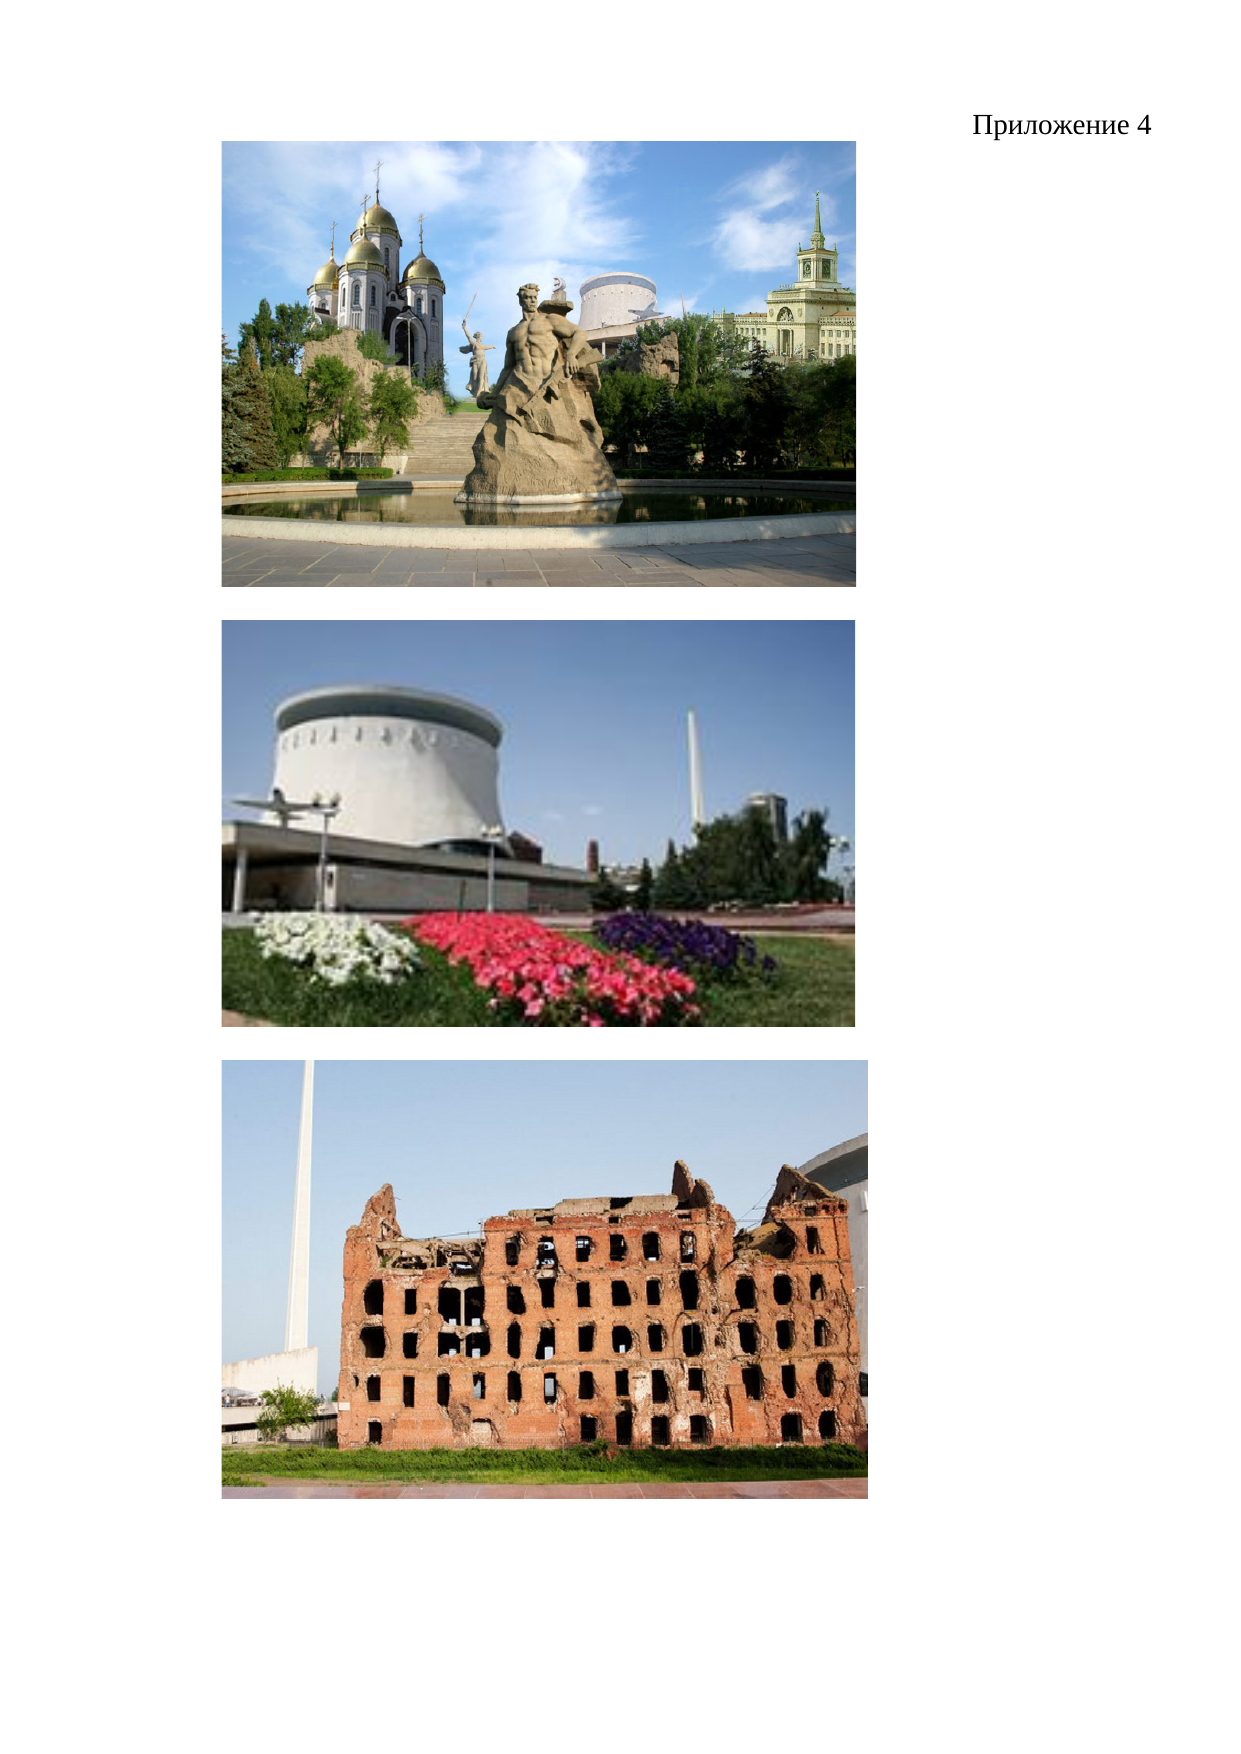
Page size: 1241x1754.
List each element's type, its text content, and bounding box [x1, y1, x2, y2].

picture [221, 141, 857, 587]
picture [221, 1060, 868, 1499]
picture [221, 620, 856, 1027]
text Приложение 4 [148, 107, 1152, 141]
